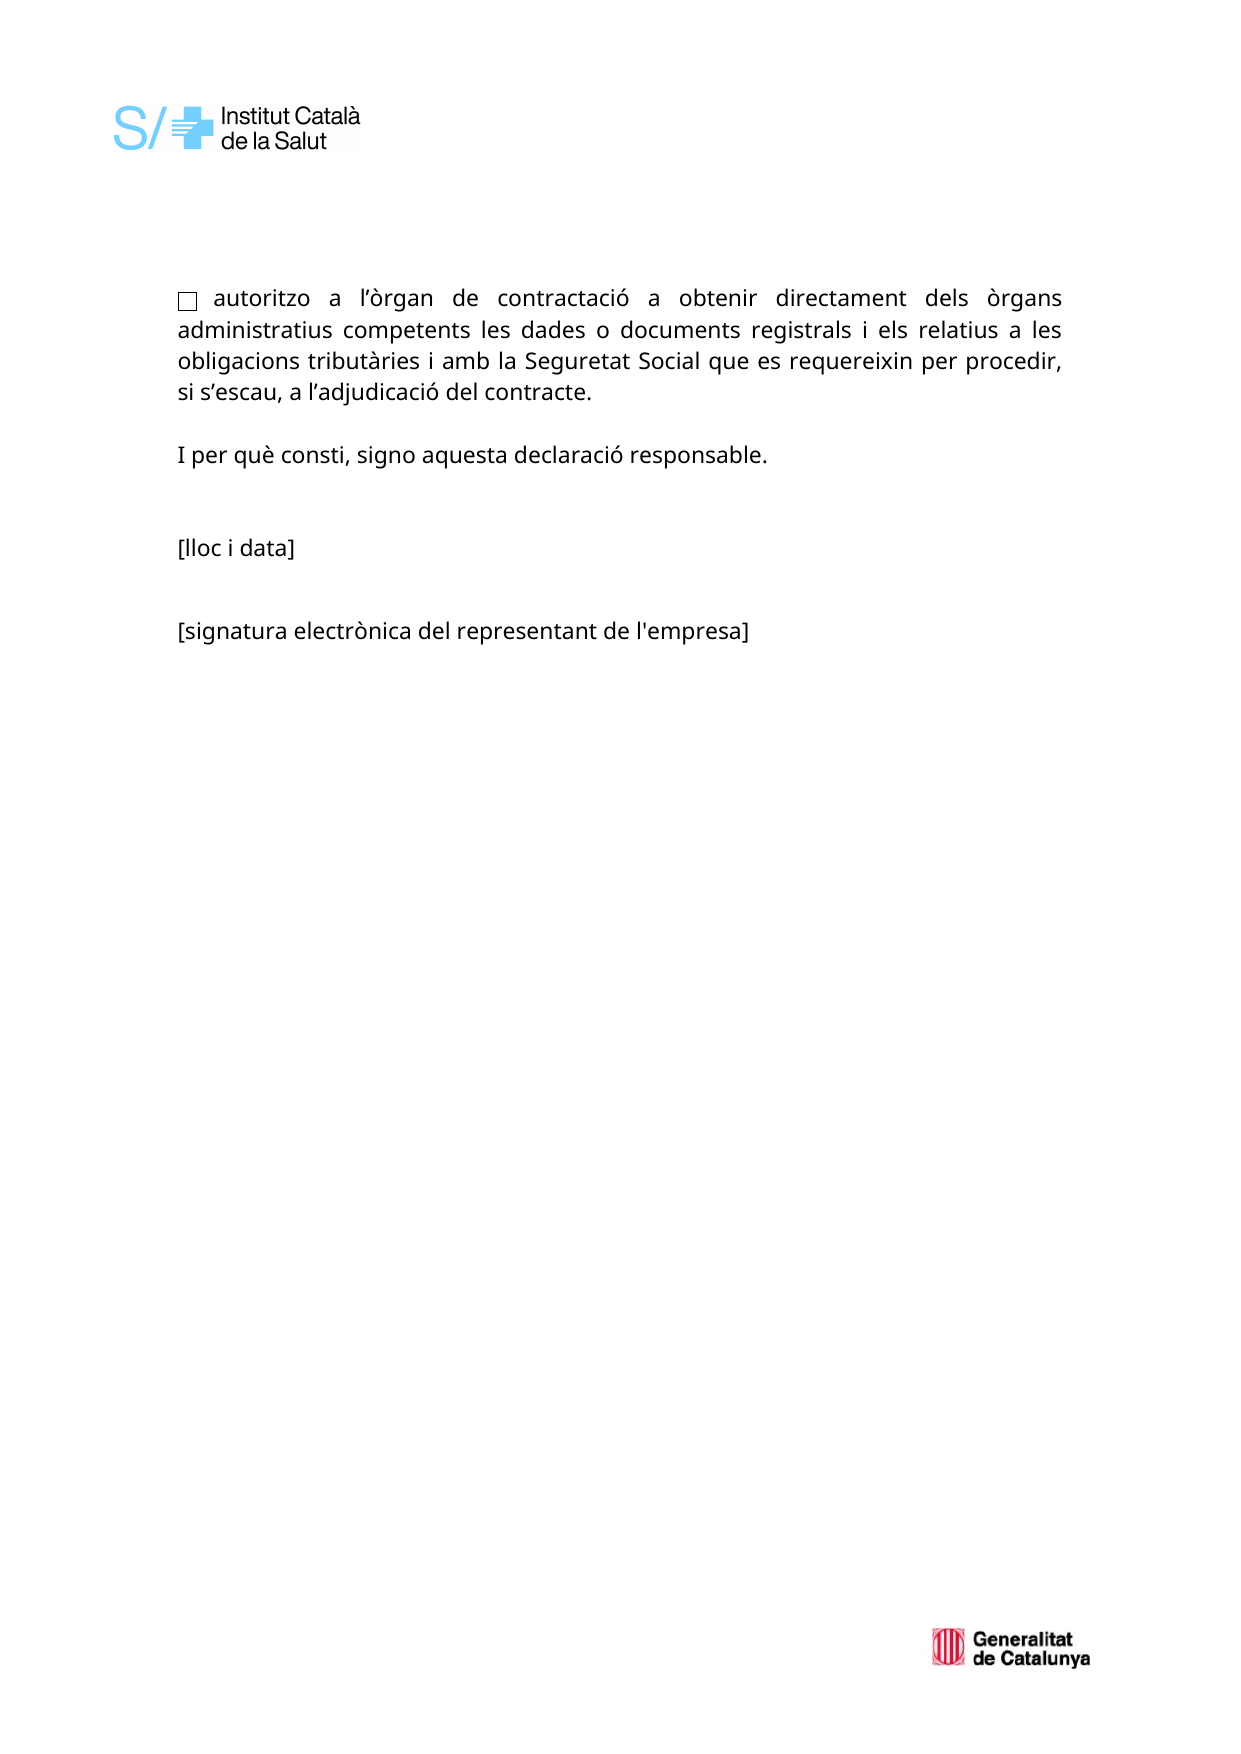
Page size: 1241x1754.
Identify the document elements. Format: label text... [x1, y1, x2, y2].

text autoritzo a l’òrgan de contractació a obtenir directament dels òrgans administratius competents les dades o documents registrals i els relatius a les obligacions tributàries i amb la Seguretat Social que es requereixin per procedir, si s’escau, a l’adjudicació del contracte. [177, 282, 1063, 407]
text [lloc i data] [177, 532, 1063, 563]
text I per què consti, signo aquesta declaració responsable. [177, 438, 1063, 470]
picture [893, 1621, 1129, 1674]
picture [112, 103, 363, 154]
text [signatura electrònica del representant de l'empresa] [177, 615, 1063, 646]
